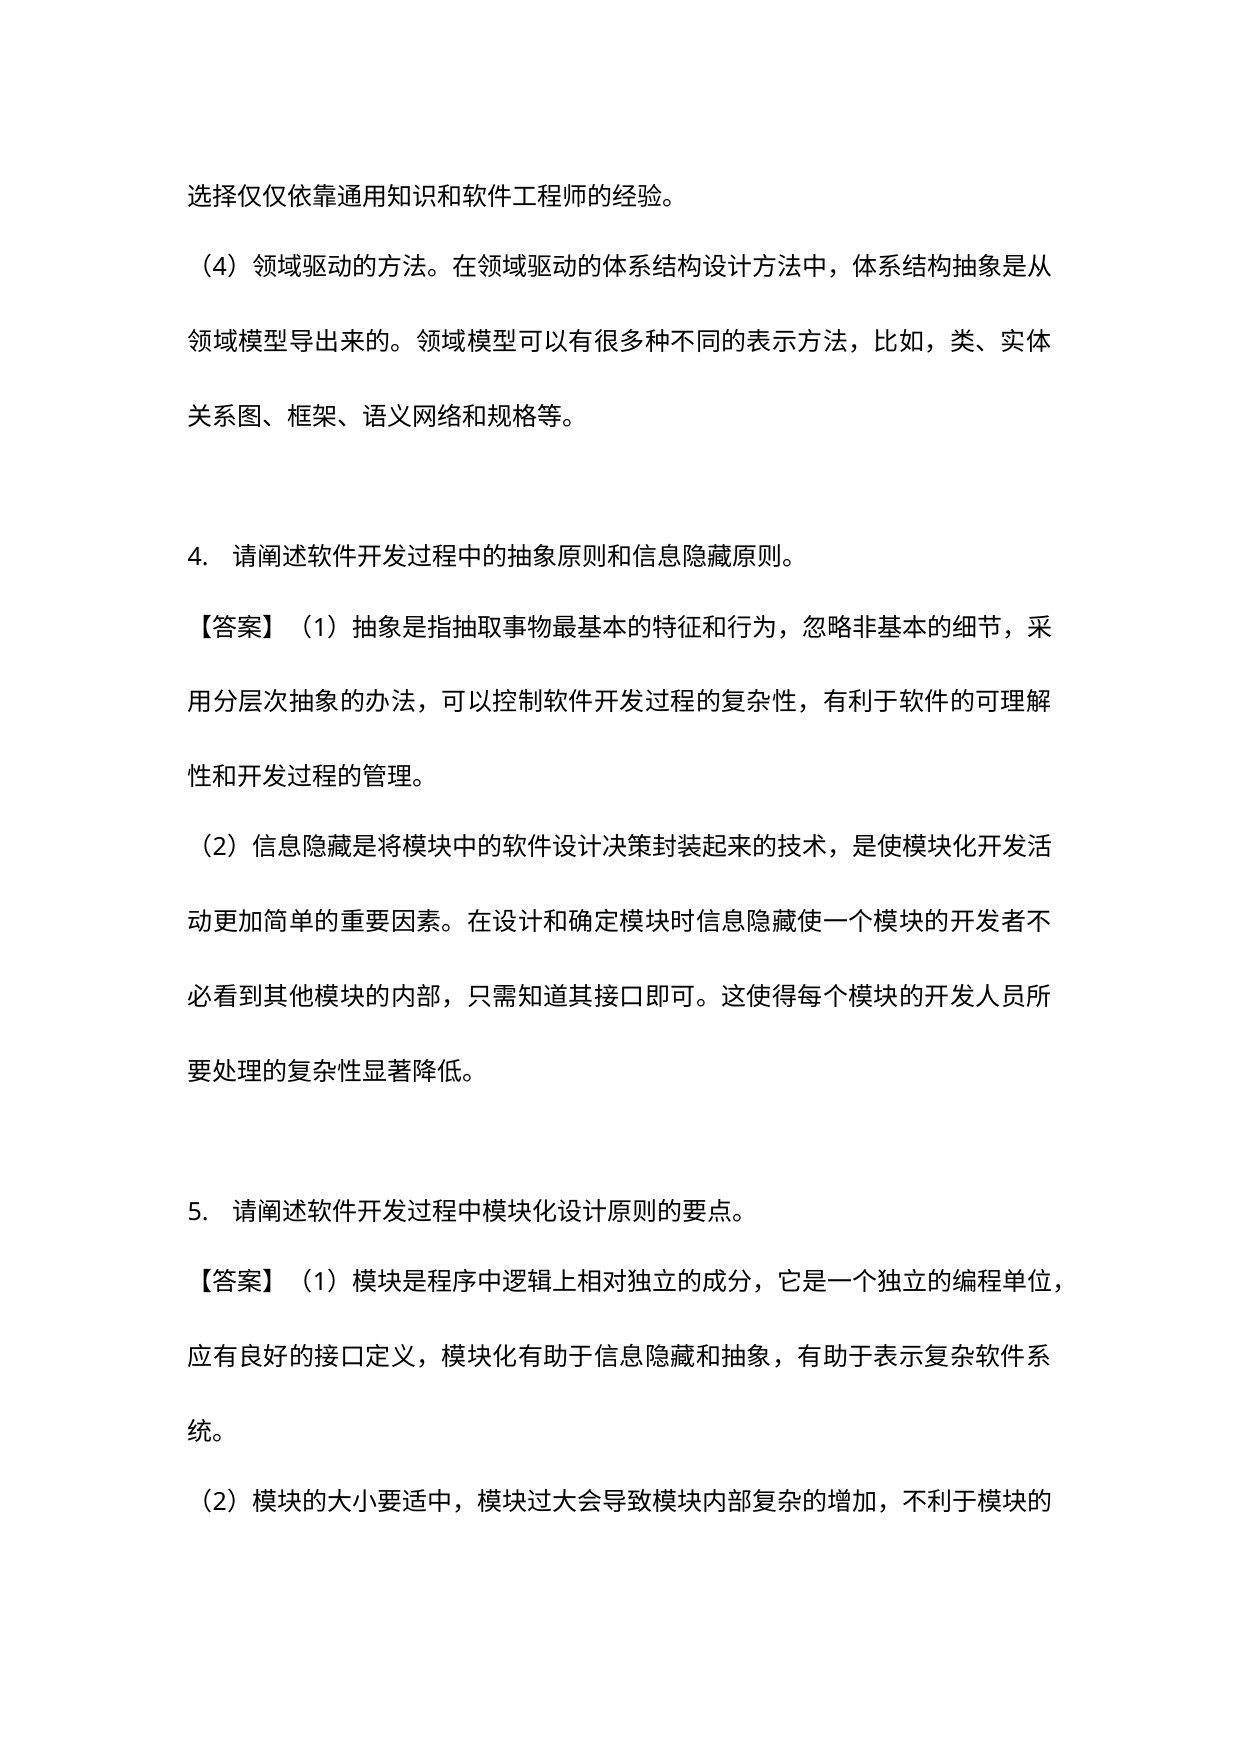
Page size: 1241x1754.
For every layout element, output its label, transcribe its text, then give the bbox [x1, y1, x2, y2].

list 请阐述软件开发过程中的抽象原则和信息隐藏原则。 [187, 522, 1053, 587]
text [187, 1467, 1053, 1532]
text （4）领域驱动的方法。在领域驱动的体系结构设计方法中，体系结构抽象是从领域模型导出来的。领域模型可以有很多种不同的表示方法，比如，类、实体关系图、框架、语义网络和规格等。 [187, 232, 1053, 447]
list 请阐述软件开发过程中模块化设计原则的要点。 [187, 1177, 1053, 1242]
text 【答案】（1）模块是程序中逻辑上相对独立的成分，它是一个独立的编程单位，应有良好的接口定义，模块化有助于信息隐藏和抽象，有助于表示复杂软件系统。 [187, 1247, 1053, 1462]
text （2）信息隐藏是将模块中的软件设计决策封装起来的技术，是使模块化开发活动更加简单的重要因素。在设计和确定模块时信息隐藏使一个模块的开发者不必看到其他模块的内部，只需知道其接口即可。这使得每个模块的开发人员所要处理的复杂性显著降低。 [187, 812, 1053, 1102]
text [187, 162, 1053, 227]
text 【答案】（1）抽象是指抽取事物最基本的特征和行为，忽略非基本的细节，采用分层次抽象的办法，可以控制软件开发过程的复杂性，有利于软件的可理解性和开发过程的管理。 [187, 593, 1053, 807]
